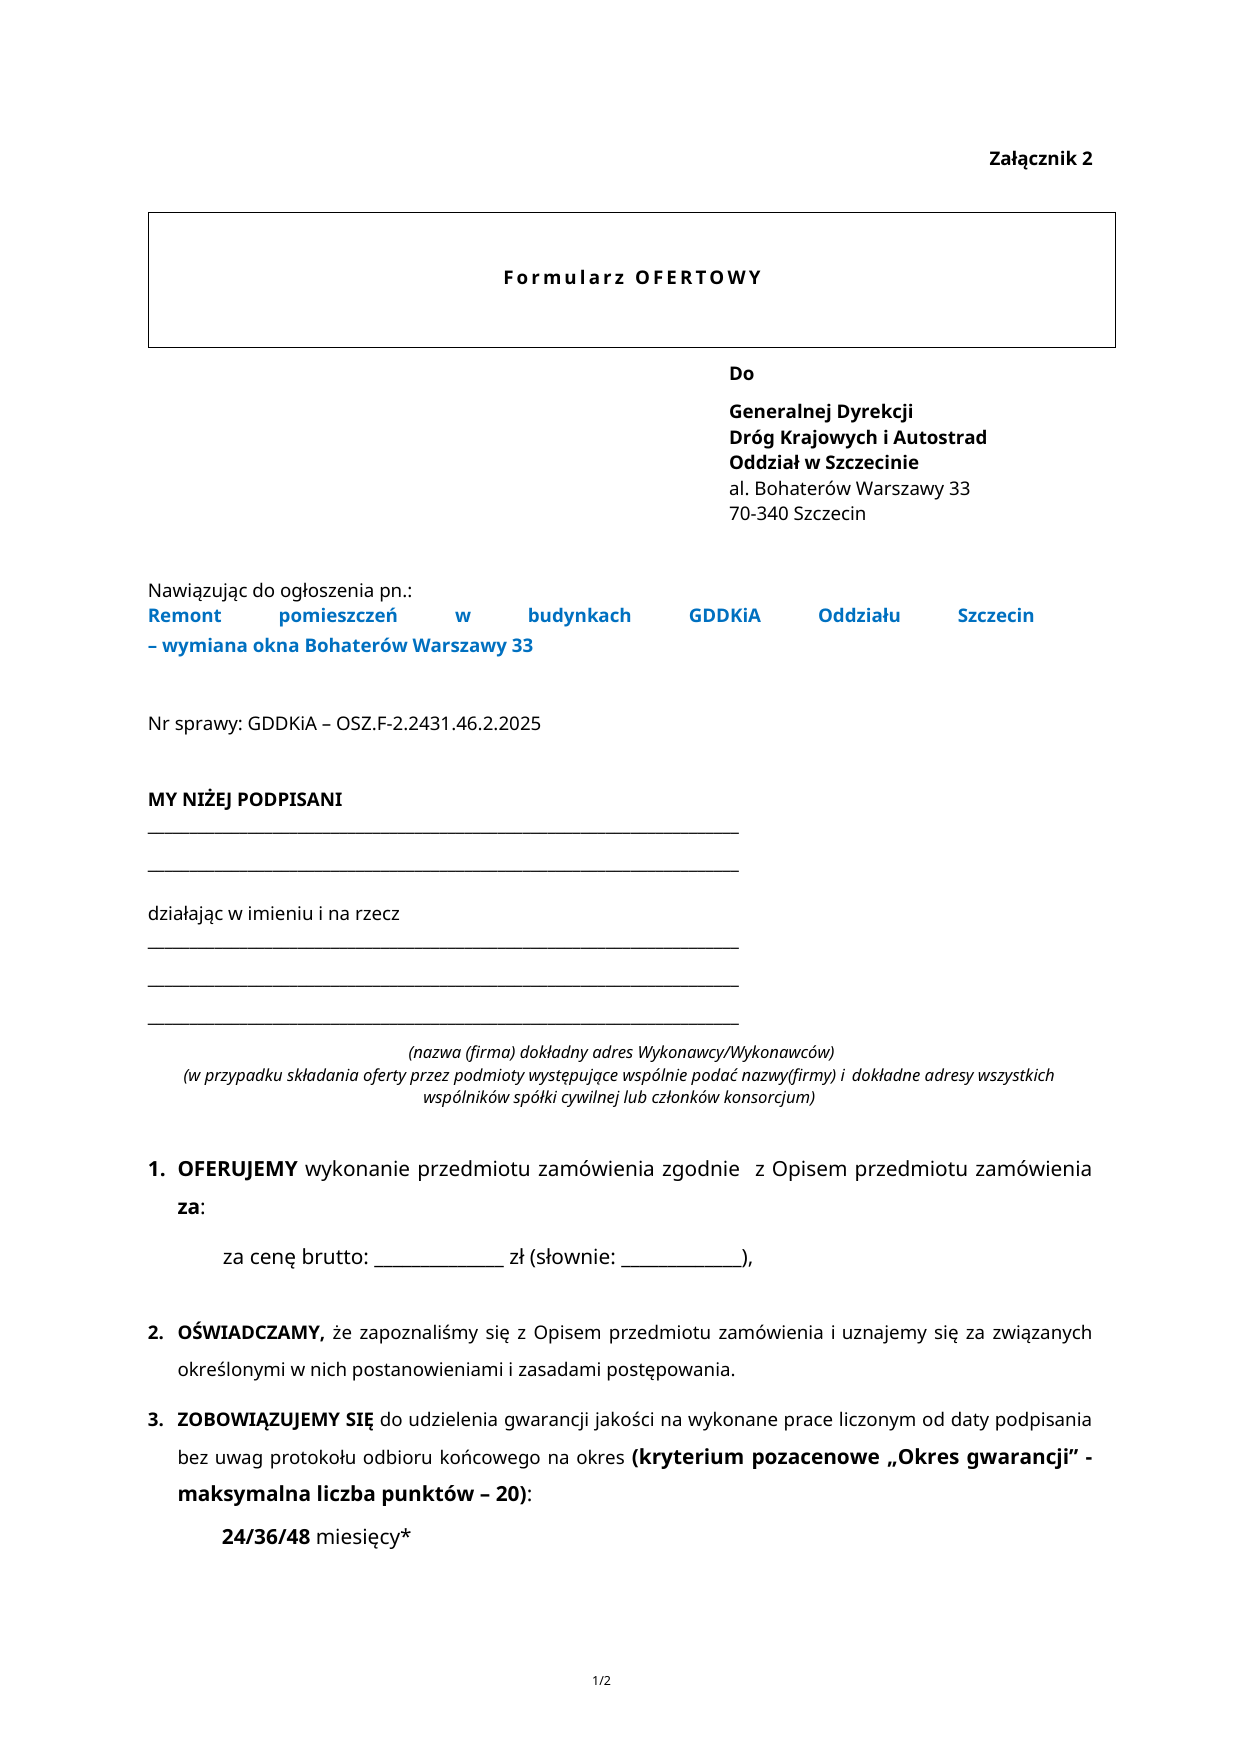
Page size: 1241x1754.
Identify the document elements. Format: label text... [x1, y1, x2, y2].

text (w przypadku składania oferty przez podmioty występujące wspólnie podać nazwy(firmy) i dokładne adresy wszystkich wspólników spółki cywilnej lub członków konsorcjum) [148, 1063, 1092, 1109]
list OFERUJEMY wykonanie przedmiotu zamówienia zgodnie z Opisem przedmiotu zamówienia za: [148, 1147, 1092, 1222]
text Do [729, 361, 1090, 386]
table_header Formularz OFERTOWY [149, 213, 1115, 347]
text Generalnej Dyrekcji [729, 398, 1090, 424]
text (nazwa (firma) dokładny adres Wykonawcy/Wykonawców) [148, 1041, 1092, 1063]
text _______________________________________________________________________ [148, 926, 1092, 951]
text _______________________________________________________________________ [148, 850, 1092, 875]
text al. Bohaterów Warszawy 33 [729, 475, 1090, 501]
text Nr sprawy: GDDKiA – OSZ.F-2.2431.46.2.2025 [148, 710, 1092, 735]
text działając w imieniu i na rzecz [148, 900, 1092, 926]
list ZOBOWIĄZUJEMY SIĘ do udzielenia gwarancji jakości na wykonane prace liczonym od daty podpisania bez uwag protokołu odbioru końcowego na okres (kryterium pozacenowe „Okres gwarancji” - maksymalna liczba punktów – 20): [148, 1397, 1092, 1509]
list za cenę brutto: ______________ zł (słownie: _____________), [223, 1234, 1092, 1272]
text Nawiązując do ogłoszenia pn.: [148, 577, 1090, 603]
text 24/36/48 miesięcy* [222, 1522, 1092, 1550]
text MY NIŻEJ PODPISANI [148, 786, 1092, 811]
text Remont pomieszczeń w budynkach GDDKiA Oddziału Szczecin – wymiana okna Bohaterów Warszawy 33 [148, 603, 1092, 657]
text Oddział w Szczecinie [729, 449, 1090, 475]
text Załącznik 2 [148, 145, 1092, 171]
text _______________________________________________________________________ [148, 811, 1092, 837]
text _______________________________________________________________________ [148, 964, 1092, 990]
text _______________________________________________________________________ [148, 1002, 1092, 1028]
text 70-340 Szczecin [729, 501, 1090, 526]
text Dróg Krajowych i Autostrad [729, 424, 1090, 449]
list OŚWIADCZAMY, że zapoznaliśmy się z Opisem przedmiotu zamówienia i uznajemy się za związanych określonymi w nich postanowieniami i zasadami postępowania. [148, 1309, 1092, 1384]
